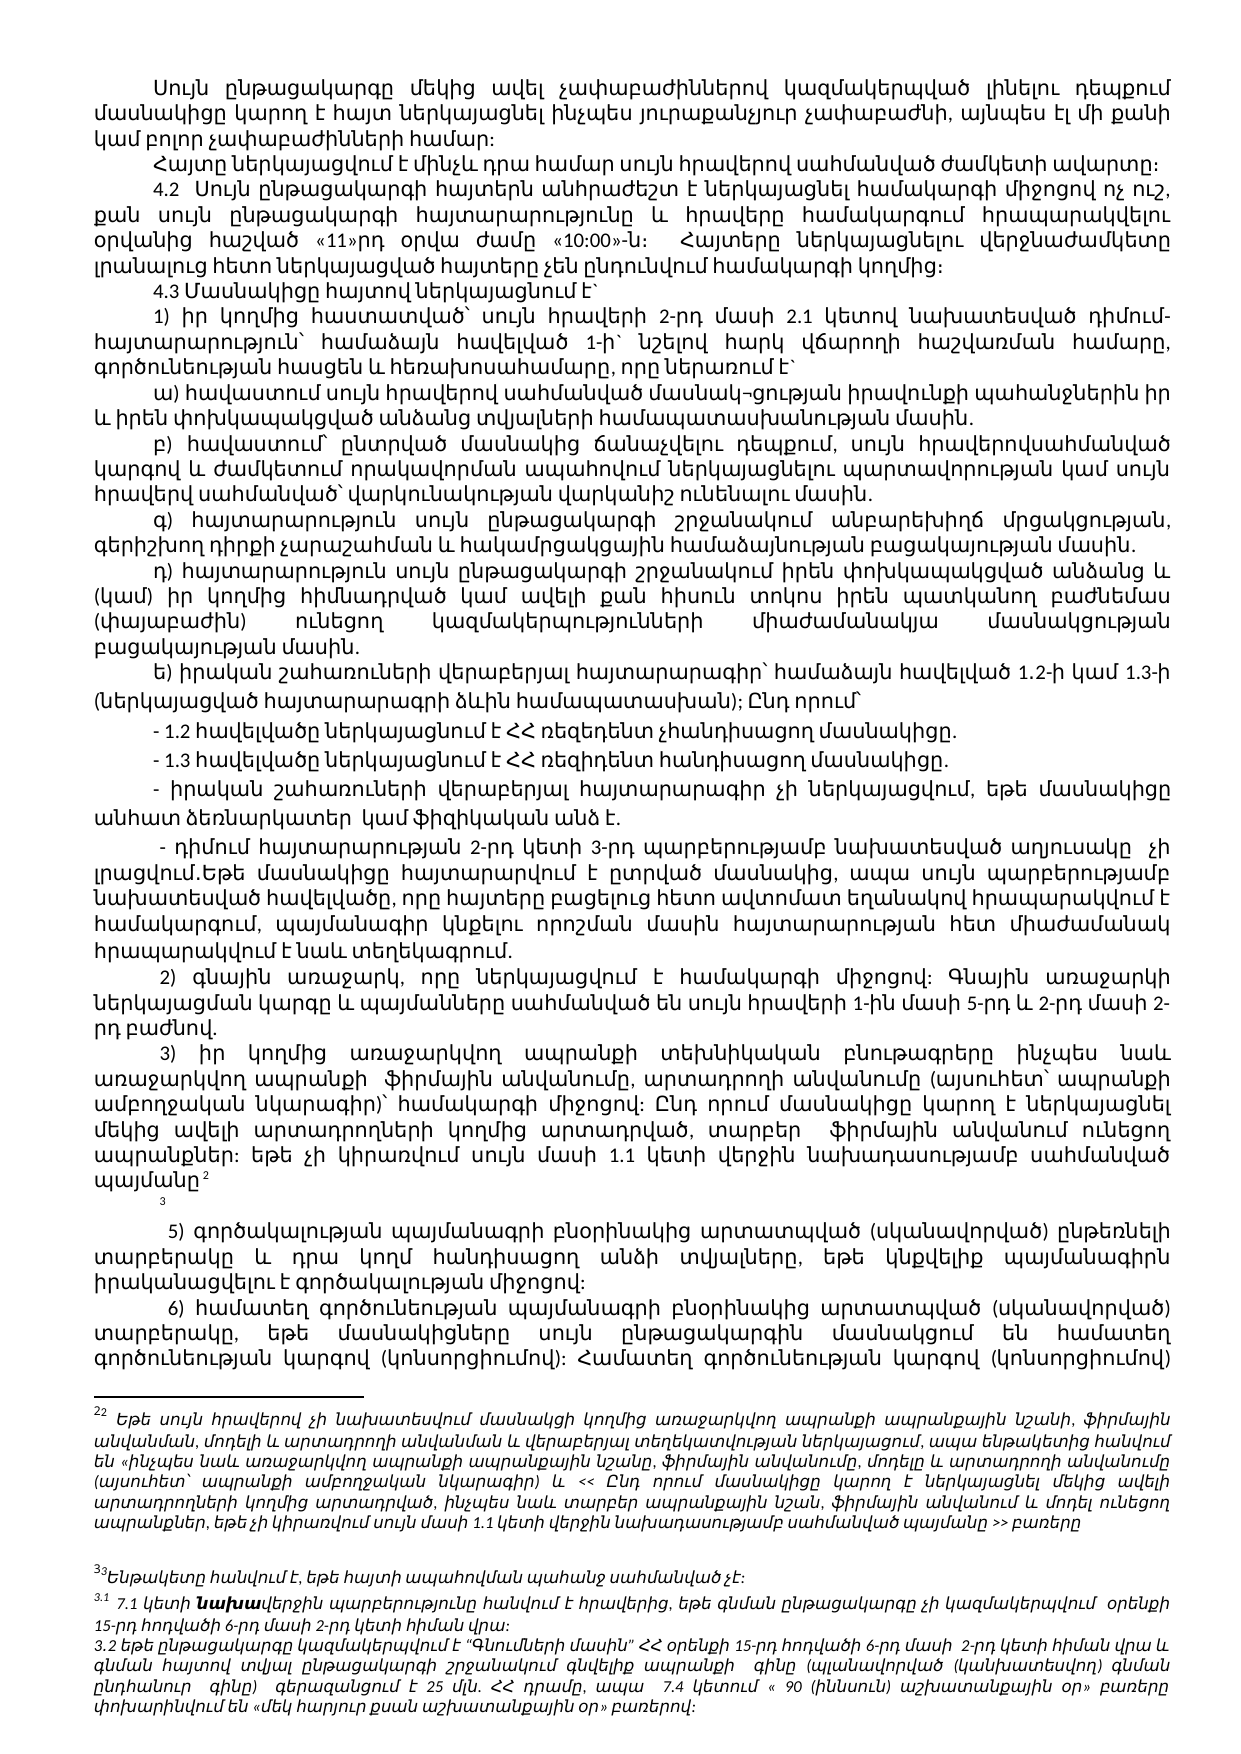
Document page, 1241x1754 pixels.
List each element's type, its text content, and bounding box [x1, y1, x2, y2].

text 2) գնային առաջարկ, որը ներկայացվում է համակարգի միջոցով: Գնային առաջարկի ներկայացման կարգը և պայմանները սահմանված են սույն հրավերի 1-ին մասի 5-րդ և 2-րդ մասի 2-րդ բաժնով. [94, 964, 1171, 1041]
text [94, 1295, 1171, 1371]
text 4.3 Մասնակիցը հայտով ներկայացնում է` [94, 278, 1171, 304]
text ա) հավաստում սույն հրավերով սահմանված մասնակ¬ցության իրավունքի պահանջներին իր և իրեն փոխկապակցված անձանց տվյալների համապատասխանության մասին. [94, 380, 1171, 431]
text - իրական շահառուների վերաբերյալ հայտարարագիր չի ներկայացվում, եթե մասնակիցը անհատ ձեռնարկատեր կամ ֆիզիկական անձ է. [94, 776, 1171, 831]
text 3 [94, 1193, 1171, 1218]
text բ) հավաստում՝ ընտրված մասնակից ճանաչվելու դեպքում, սույն հրավերովսահմանված կարգով և ժամկետում որակավորման ապահովում ներկայացնելու պարտավորության կամ սույն հրավերվ սահմանված՝ վարկունակության վարկանիշ ունենալու մասին. [94, 431, 1171, 507]
text - 1.3 հավելվածը ներկայացնում է ՀՀ ռեզիդենտ հանդիսացող մասնակիցը. [94, 747, 1171, 772]
text - դիմում հայտարարության 2-րդ կետի 3-րդ պարբերությամբ նախատեսված աղյուսակը չի լրացվում․Եթե մասնակիցը հայտարարվում է ըտրված մասնակից, ապա սույն պարբերությամբ նախատեսված հավելվածը, որը հայտերը բացելուց հետո ավտոմատ եղանակով հրապարակվում է համակարգում, պայմանագիր կնքելու որոշման մասին հայտարարության հետ միաժամանակ հրապարակվում է նաև տեղեկագրում. [94, 834, 1171, 964]
text ե) իրական շահառուների վերաբերյալ հայտարարագիր՝ համաձայն հավելված 1․2-ի կամ 1.3-ի (ներկայացված հայտարարագրի ձևին համապատասխան); Ընդ որում՝ [94, 659, 1171, 714]
text Հայտը ներկայացվում է մինչև դրա համար սույն հրավերով սահմանված ժամկետի ավարտը։ [94, 151, 1171, 177]
text դ) հայտարարություն սույն ընթացակարգի շրջանակում իրեն փոխկապակցված անձանց և (կամ) իր կողմից հիմնադրված կամ ավելի քան հիսուն տոկոս իրեն պատկանող բաժնեմաս (փայաբաժին) ունեցող կազմակերպությունների միաժամանակյա մասնակցության բացակայության մասին. [94, 558, 1171, 659]
text գ) հայտարարություն սույն ընթացակարգի շրջանակում անբարեխիղճ մրցակցության, գերիշխող դիրքի չարաշահման և հակամրցակցային համաձայնության բացակայության մասին. [94, 507, 1171, 558]
text 1) իր կողմից հաստատված՝ սույն հրավերի 2-րդ մասի 2.1 կետով նախատեսված դիմում-հայտարարություն՝ համաձայն հավելված 1-ի` նշելով հարկ վճարողի հաշվառման համարը, գործունեության հասցեն և հեռախոսահամարը, որը ներառում է` [94, 304, 1171, 380]
text 5) գործակալության պայմանագրի բնօրինակից արտատպված (սկանավորված) ընթեռնելի տարբերակը և դրա կողմ հանդիսացող անձի տվյալները, եթե կնքվելիք պայմանագիրն իրականացվելու է գործակալության միջոցով: [94, 1218, 1171, 1295]
text - 1.2 հավելվածը ներկայացնում է ՀՀ ռեզեդենտ չհանդիսացող մասնակիցը. [94, 718, 1171, 743]
text Սույն ընթացակարգը մեկից ավել չափաբաժիններով կազմակերպված լինելու դեպքում մասնակիցը կարող է հայտ ներկայացնել ինչպես յուրաքանչյուր չափաբաժնի, այնպես էլ մի քանի կամ բոլոր չափաբաժինների համար: [94, 75, 1171, 151]
text 4.2 Սույն ընթացակարգի հայտերն անհրաժեշտ է ներկայացնել համակարգի միջոցով ոչ ուշ, քան սույն ընթացակարգի հայտարարությունը և հրավերը համակարգում հրապարակվելու օրվանից հաշված «11»րդ օրվա ժամը «10:00»-ն։ Հայտերը ներկայացնելու վերջնաժամկետը լրանալուց հետո ներկայացված հայտերը չեն ընդունվում համակարգի կողմից։ [94, 177, 1171, 278]
text 3) իր կողմից առաջարկվող ապրանքի տեխնիկական բնութագրերը ինչպես նաև առաջարկվող ապրանքի ֆիրմային անվանումը, արտադրողի անվանումը (այսուհետ՝ ապրանքի ամբողջական նկարագիր)՝ համակարգի միջոցով: Ընդ որում մասնակիցը կարող է ներկայացնել մեկից ավելի արտադրողների կողմից արտադրված, տարբեր ֆիրմային անվանում ունեցող ապրանքներ: եթե չի կիրառվում սույն մասի 1.1 կետի վերջին նախադասությամբ սահմանված պայմանը 2 [94, 1041, 1171, 1193]
